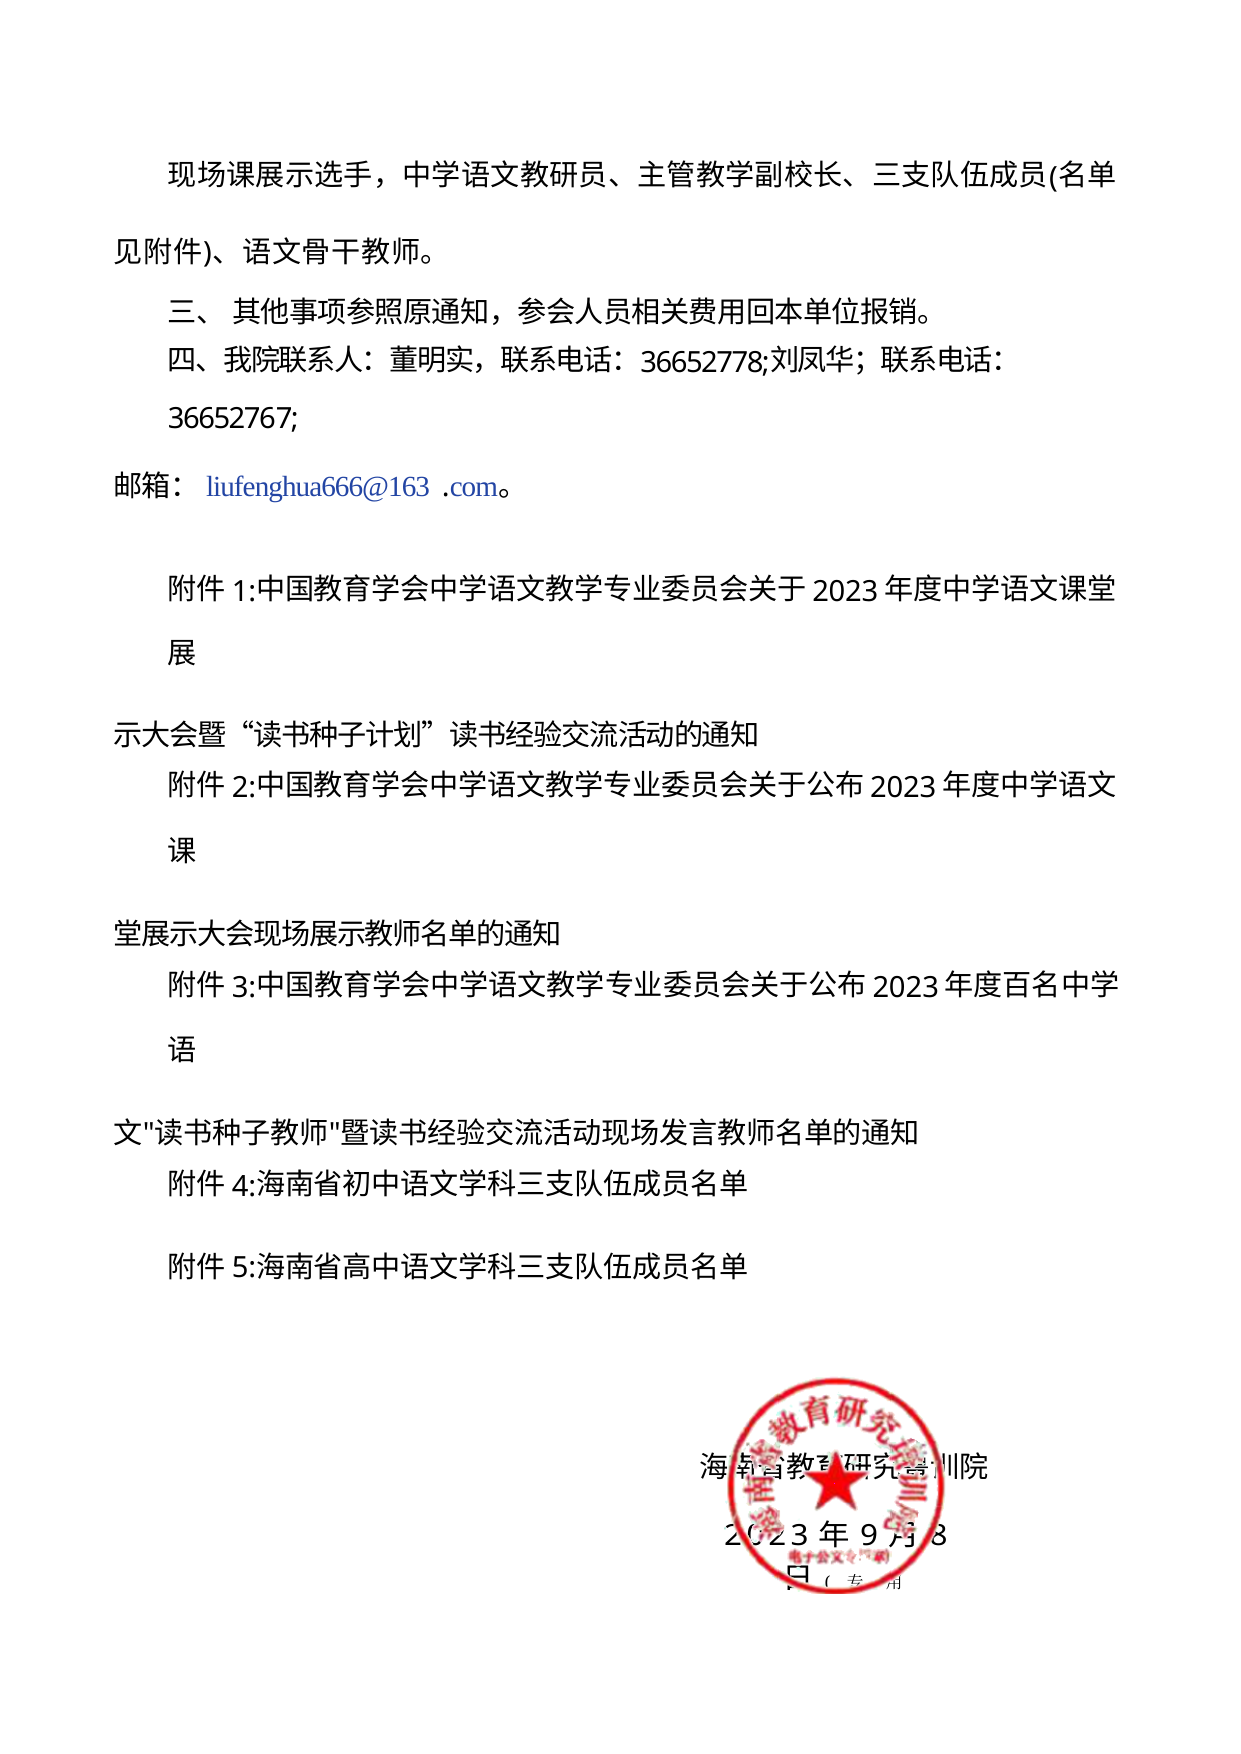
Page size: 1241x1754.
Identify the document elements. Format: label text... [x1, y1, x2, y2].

picture [722, 1373, 947, 1594]
text 附件3:中国教育学会中学语文教学专业委员会关于公布2023年度百名中学语 [168, 983, 1128, 1112]
text 2023年9月8日 ( 专 用 [724, 1512, 951, 1597]
text 三、 其他事项参照原通知，参会人员相关费用回本单位报销。 [168, 291, 1128, 330]
text 附件4:海南省初中语文学科三支队伍成员名单 [168, 1181, 1128, 1246]
text 附件2:中国教育学会中学语文教学专业委员会关于公布2023年度中学语文课 [168, 782, 1128, 914]
text 海南省教育研究鲁训院 [947, 1447, 1128, 1486]
text 附件1:中国教育学会中学语文教学专业委员会关于2023年度中学语文课堂展 [168, 585, 1128, 714]
text 堂展示大会现场展示教师名单的通知 [113, 914, 1128, 952]
text 邮箱： liufenghua666@163 .com。 [113, 467, 1128, 504]
text 文"读书种子教师"暨读书经验交流活动现场发言教师名单的通知 [113, 1112, 1128, 1151]
text 见附件)、语文骨干教师。 [113, 231, 1128, 270]
text 四、我院联系人：董明实，联系电话：36652778;刘凤华；联系电话：36652767; [168, 354, 1128, 467]
text 现场课展示选手，中学语文教研员、主管教学副校长、三支队伍成员(名单 [168, 170, 1128, 231]
text 示大会暨“读书种子计划”读书经验交流活动的通知 [113, 714, 1128, 753]
text 附件5:海南省高中语文学科三支队伍成员名单 [168, 1246, 1128, 1285]
